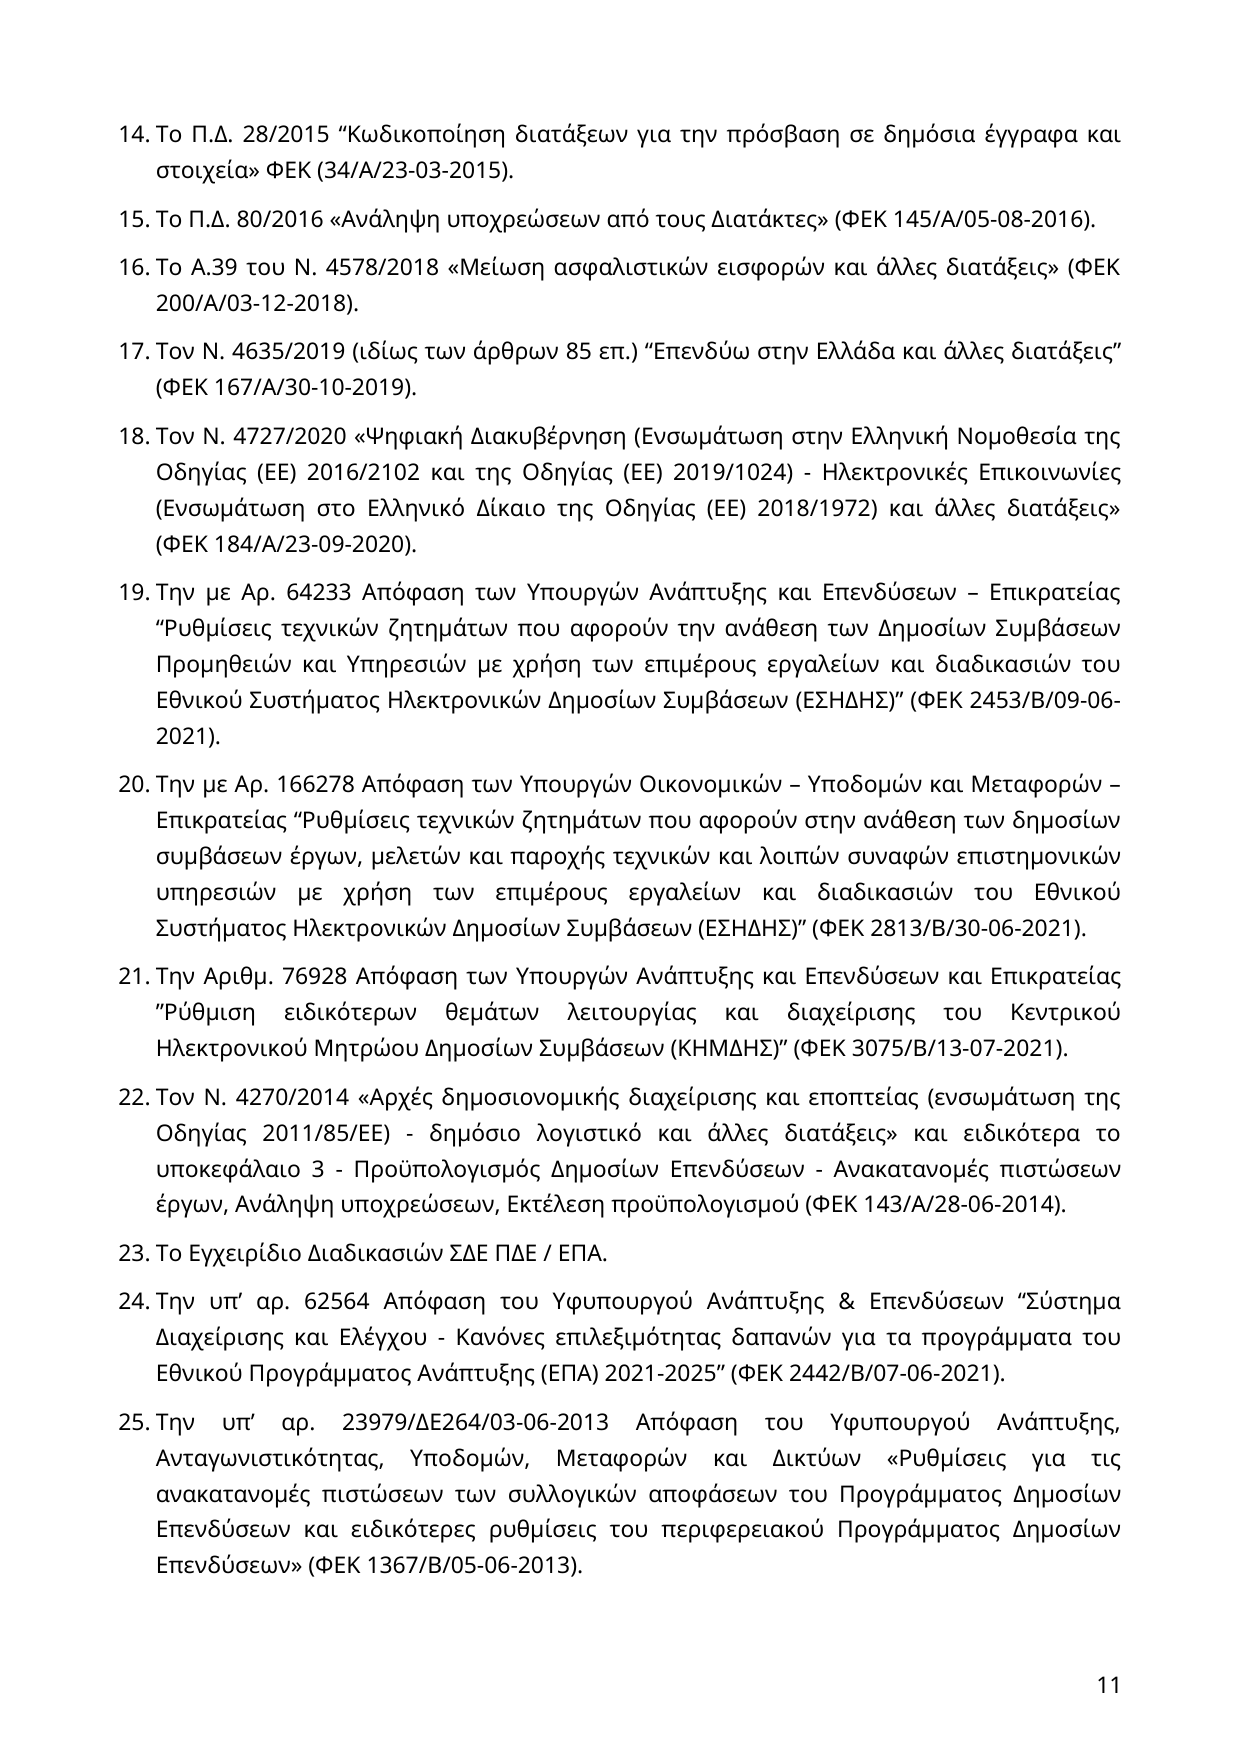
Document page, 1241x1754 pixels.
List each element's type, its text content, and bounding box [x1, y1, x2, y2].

list Το Π.Δ. 80/2016 «Ανάληψη υποχρεώσεων από τους Διατάκτες» (ΦΕΚ 145/Α/05-08-2016). [118, 202, 1122, 234]
list Τον Ν. 4635/2019 (ιδίως των άρθρων 85 επ.) “Επενδύω στην Ελλάδα και άλλες διατάξεις” (ΦΕΚ 167/Α/30-10-2019). [118, 335, 1122, 402]
list Τον Ν. 4270/2014 «Αρχές δημοσιονομικής διαχείρισης και εποπτείας (ενσωμάτωση της Οδηγίας 2011/85/ΕΕ) - δημόσιο λογιστικό και άλλες διατάξεις» και ειδικότερα το υποκεφάλαιο 3 - Προϋπολογισμός Δημοσίων Επενδύσεων - Ανακατανομές πιστώσεων έργων, Ανάληψη υποχρεώσεων, Εκτέλεση προϋπολογισμού (ΦΕΚ 143/Α/28-06-2014). [118, 1081, 1122, 1220]
list Τον Ν. 4727/2020 «Ψηφιακή Διακυβέρνηση (Ενσωμάτωση στην Ελληνική Νομοθεσία της Οδηγίας (ΕΕ) 2016/2102 και της Οδηγίας (ΕΕ) 2019/1024) - Ηλεκτρονικές Επικοινωνίες (Ενσωμάτωση στο Ελληνικό Δίκαιο της Οδηγίας (ΕΕ) 2018/1972) και άλλες διατάξεις» (ΦΕΚ 184/Α/23-09-2020). [118, 420, 1122, 559]
list Την με Αρ. 166278 Απόφαση των Υπουργών Οικονομικών – Υποδομών και Μεταφορών – Επικρατείας “Ρυθμίσεις τεχνικών ζητημάτων που αφορούν στην ανάθεση των δημοσίων συμβάσεων έργων, μελετών και παροχής τεχνικών και λοιπών συναφών επιστημονικών υπηρεσιών με χρήση των επιμέρους εργαλείων και διαδικασιών του Εθνικού Συστήματος Ηλεκτρονικών Δημοσίων Συμβάσεων (ΕΣΗΔΗΣ)” (ΦΕΚ 2813/Β/30-06-2021). [118, 768, 1122, 943]
list Το Π.Δ. 28/2015 “Κωδικοποίηση διατάξεων για την πρόσβαση σε δημόσια έγγραφα και στοιχεία» ΦΕΚ (34/Α/23-03-2015). [118, 118, 1122, 185]
list Την με Αρ. 64233 Απόφαση των Υπουργών Ανάπτυξης και Επενδύσεων – Επικρατείας “Ρυθμίσεις τεχνικών ζητημάτων που αφορούν την ανάθεση των Δημοσίων Συμβάσεων Προμηθειών και Υπηρεσιών με χρήση των επιμέρους εργαλείων και διαδικασιών του Εθνικού Συστήματος Ηλεκτρονικών Δημοσίων Συμβάσεων (ΕΣΗΔΗΣ)” (ΦΕΚ 2453/Β/09-06-2021). [118, 576, 1122, 751]
list Το Εγχειρίδιο Διαδικασιών ΣΔΕ ΠΔΕ / ΕΠΑ. [118, 1237, 1122, 1268]
list Την Αριθμ. 76928 Απόφαση των Υπουργών Ανάπτυξης και Επενδύσεων και Επικρατείας ”Ρύθμιση ειδικότερων θεμάτων λειτουργίας και διαχείρισης του Κεντρικού Ηλεκτρονικού Μητρώου Δημοσίων Συμβάσεων (ΚΗΜΔΗΣ)” (ΦΕΚ 3075/Β/13-07-2021). [118, 960, 1122, 1063]
list Το Α.39 του Ν. 4578/2018 «Μείωση ασφαλιστικών εισφορών και άλλες διατάξεις» (ΦΕΚ 200/Α/03-12-2018). [118, 251, 1122, 318]
list Την υπ’ αρ. 23979/ΔΕ264/03-06-2013 Απόφαση του Υφυπουργού Ανάπτυξης, Ανταγωνιστικότητας, Υποδομών, Μεταφορών και Δικτύων «Ρυθμίσεις για τις ανακατανομές πιστώσεων των συλλογικών αποφάσεων του Προγράμματος Δημοσίων Επενδύσεων και ειδικότερες ρυθμίσεις του περιφερειακού Προγράμματος Δημοσίων Επενδύσεων» (ΦΕΚ 1367/Β/05-06-2013). [118, 1406, 1122, 1581]
list Την υπ’ αρ. 62564 Απόφαση του Υφυπουργού Ανάπτυξης & Επενδύσεων “Σύστημα Διαχείρισης και Ελέγχου - Κανόνες επιλεξιμότητας δαπανών για τα προγράμματα του Εθνικού Προγράμματος Ανάπτυξης (ΕΠΑ) 2021-2025” (ΦΕΚ 2442/Β/07-06-2021). [118, 1285, 1122, 1388]
